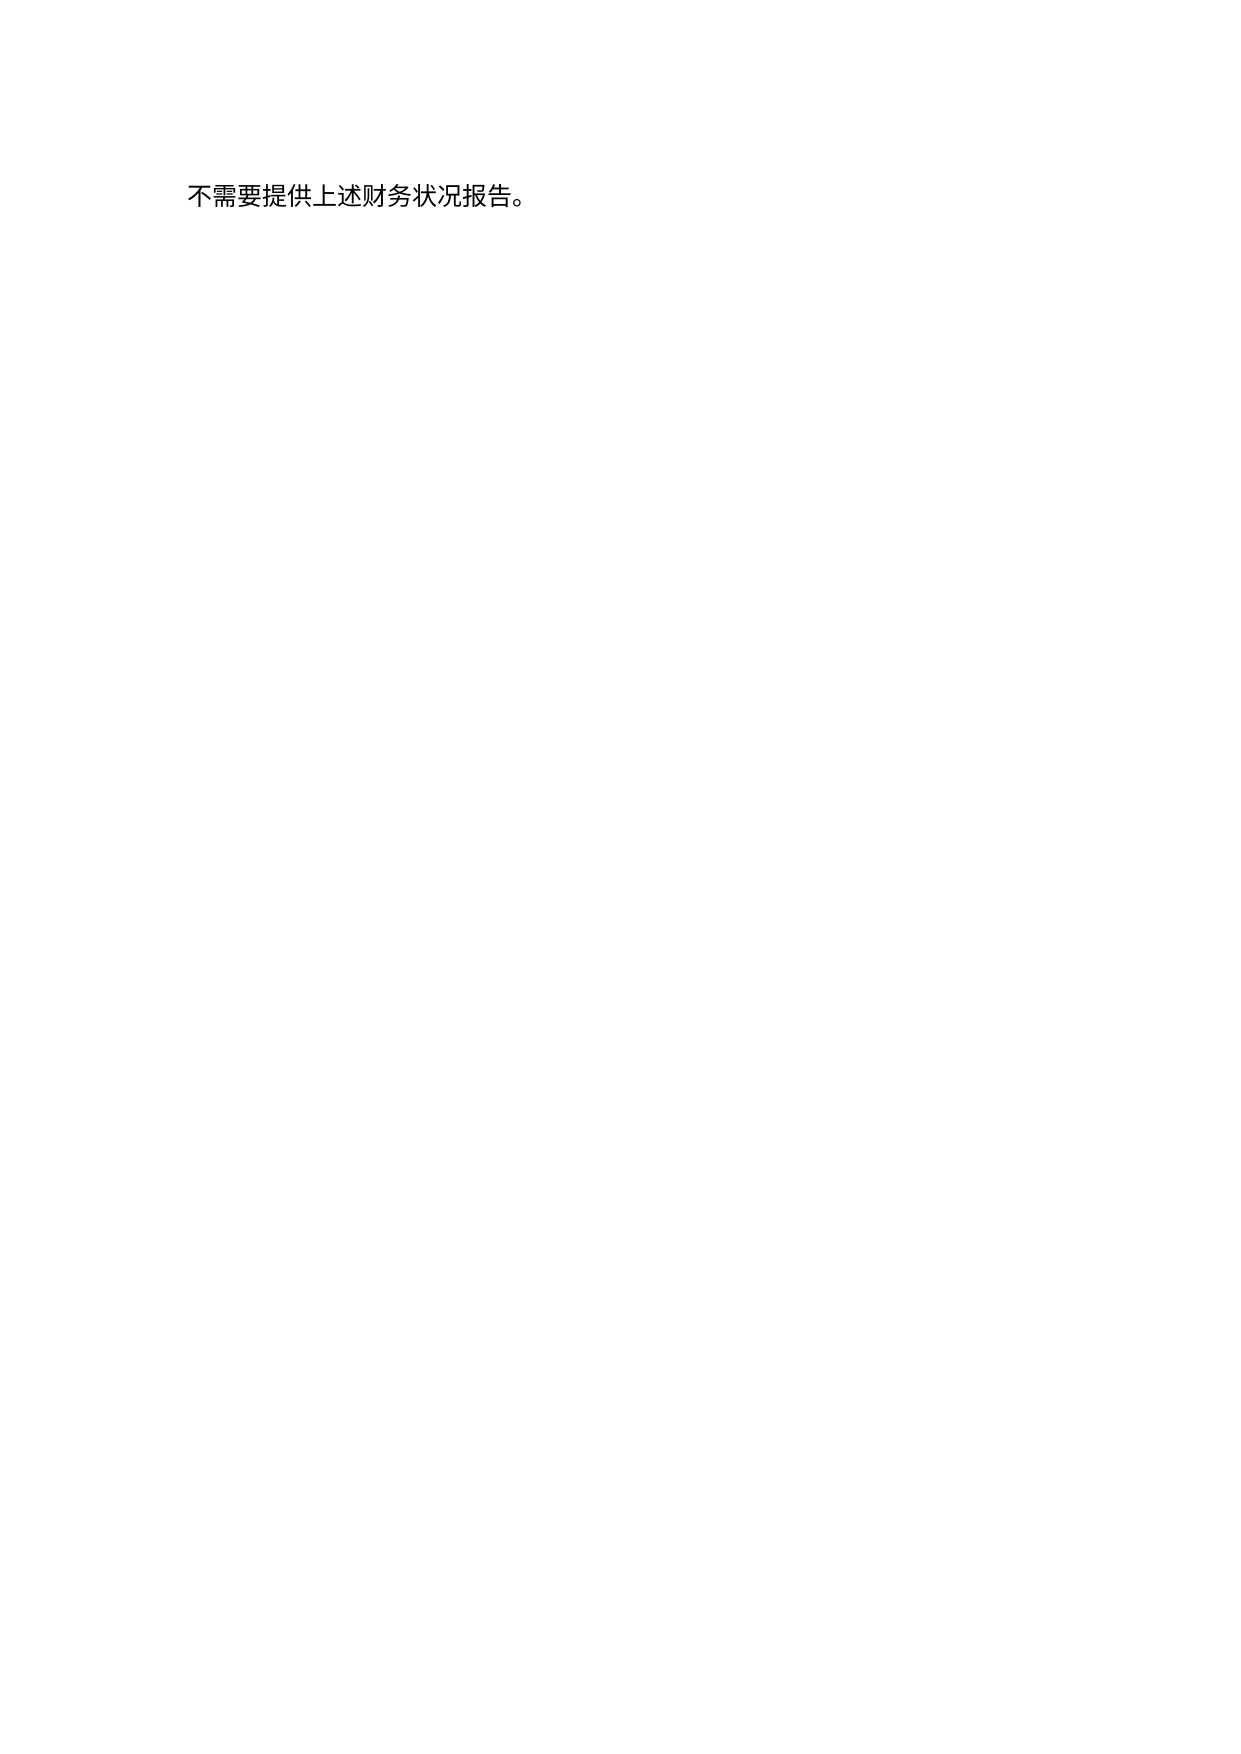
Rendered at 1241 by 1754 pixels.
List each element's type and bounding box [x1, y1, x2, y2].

text [187, 162, 1053, 227]
